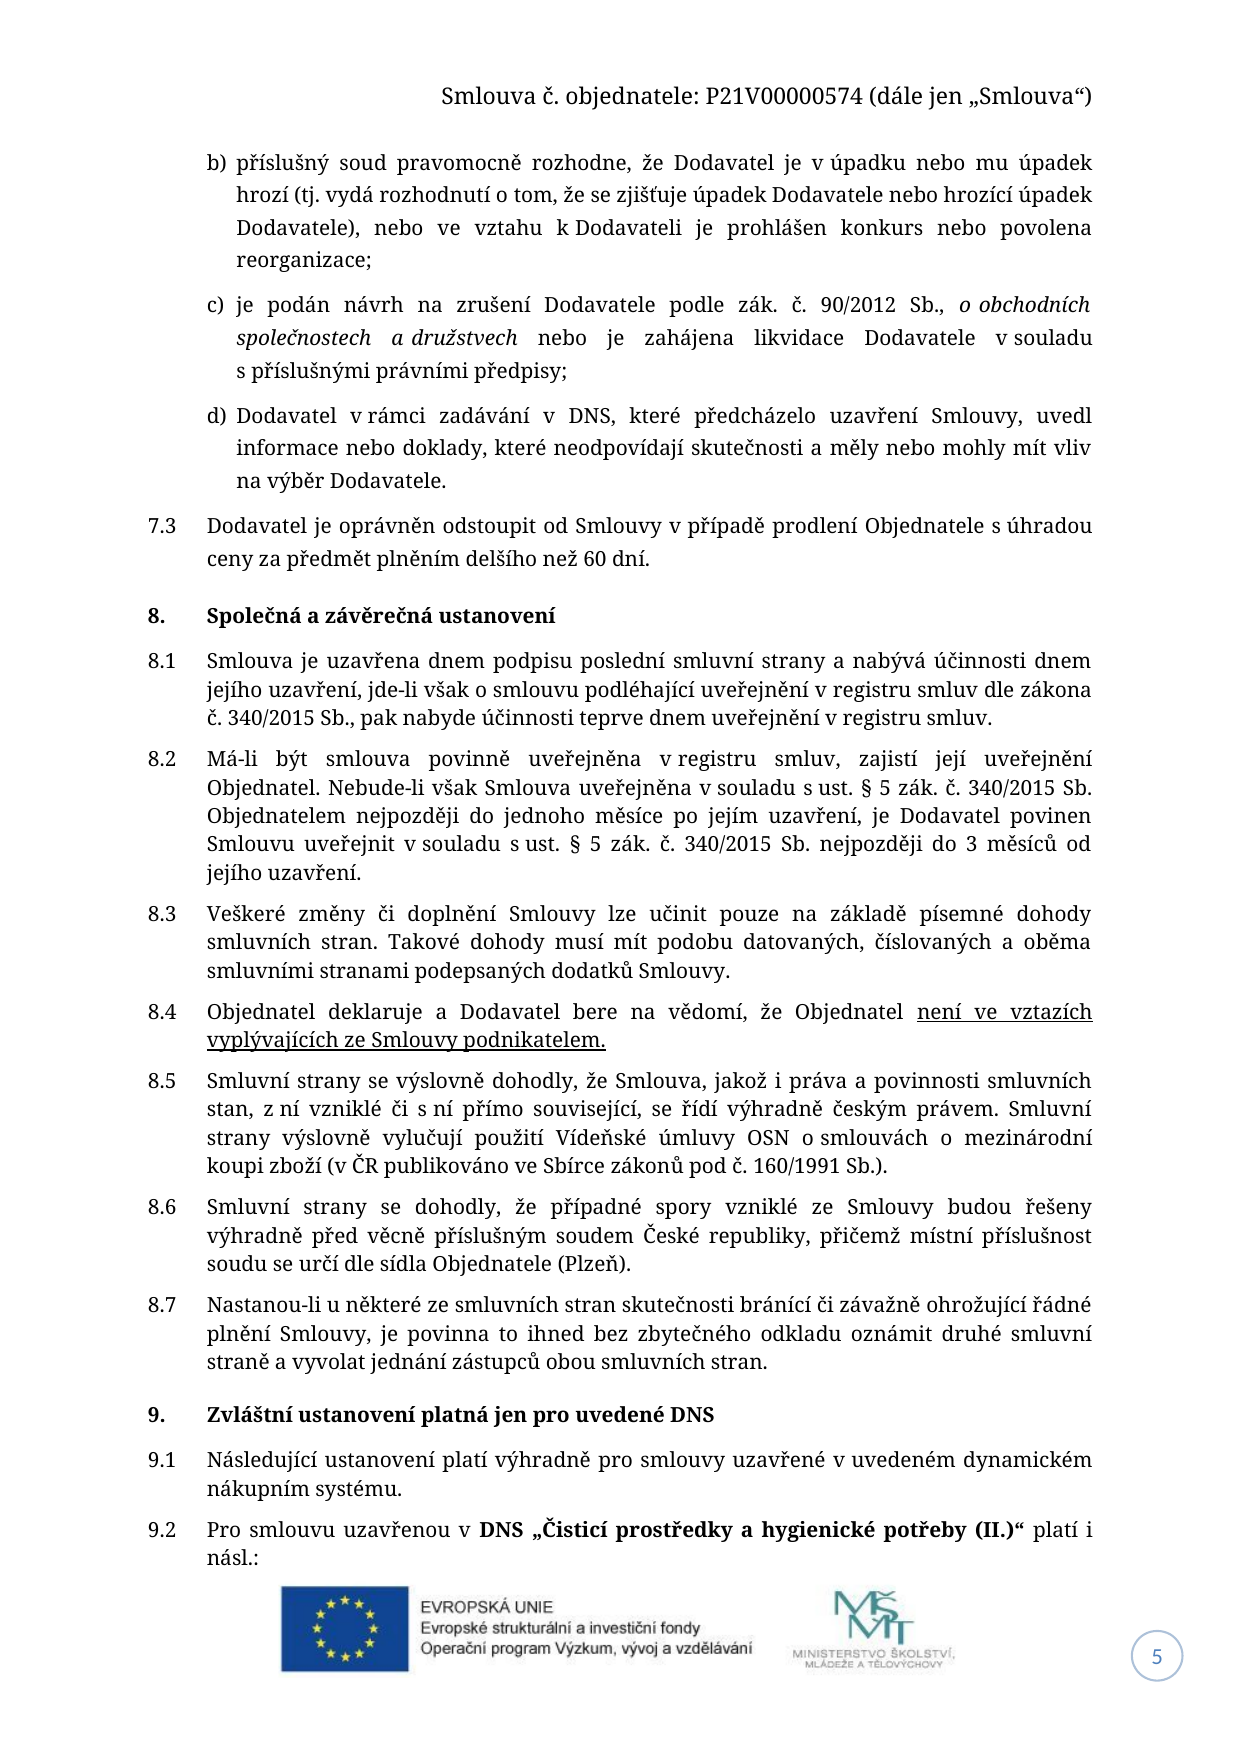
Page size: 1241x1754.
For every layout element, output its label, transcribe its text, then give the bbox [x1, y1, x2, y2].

list Veškeré změny či doplnění Smlouvy lze učinit pouze na základě písemné dohody smluvních stran. Takové dohody musí mít podobu datovaných, číslovaných a oběma smluvními stranami podepsaných dodatků Smlouvy. [148, 899, 1093, 984]
list příslušný soud pravomocně rozhodne, že Dodavatel je v úpadku nebo mu úpadek hrozí (tj. vydá rozhodnutí o tom, že se zjišťuje úpadek Dodavatele nebo hrozící úpadek Dodavatele), nebo ve vztahu k Dodavateli je prohlášen konkurs nebo povolena reorganizace; [207, 148, 1093, 274]
picture [278, 1581, 962, 1678]
list Dodavatel v rámci zadávání v DNS, které předcházelo uzavření Smlouvy, uvedl informace nebo doklady, které neodpovídají skutečnosti a měly nebo mohly mít vliv na výběr Dodavatele. [207, 401, 1093, 494]
list je podán návrh na zrušení Dodavatele podle zák. č. 90/2012 Sb., o obchodních společnostech a družstvech nebo je zahájena likvidace Dodavatele v souladu s příslušnými právními předpisy; [207, 291, 1093, 384]
list Smluvní strany se dohodly, že případné spory vzniklé ze Smlouvy budou řešeny výhradně před věcně příslušným soudem České republiky, přičemž místní příslušnost soudu se určí dle sídla Objednatele (Plzeň). [148, 1192, 1093, 1278]
list Dodavatel je oprávněn odstoupit od Smlouvy v případě prodlení Objednatele s úhradou ceny za předmět plněním delšího než 60 dní. [148, 511, 1093, 572]
list Společná a závěrečná ustanovení [148, 601, 1093, 630]
list Nastanou-li u některé ze smluvních stran skutečnosti bránící či závažně ohrožující řádné plnění Smlouvy, je povinna to ihned bez zbytečného odkladu oznámit druhé smluvní straně a vyvolat jednání zástupců obou smluvních stran. [148, 1290, 1093, 1376]
list Objednatel deklaruje a Dodavatel bere na vědomí, že Objednatel není ve vztazích vyplývajících ze Smlouvy podnikatelem. [148, 997, 1093, 1054]
list Smlouva je uzavřena dnem podpisu poslední smluvní strany a nabývá účinnosti dnem jejího uzavření, jde-li však o smlouvu podléhající uveřejnění v registru smluv dle zákona č. 340/2015 Sb., pak nabyde účinnosti teprve dnem uveřejnění v registru smluv. [148, 646, 1093, 732]
list Následující ustanovení platí výhradně pro smlouvy uzavřené v uvedeném dynamickém nákupním systému. [148, 1446, 1093, 1502]
list Zvláštní ustanovení platná jen pro uvedené DNS [148, 1401, 1093, 1429]
list Má-li být smlouva povinně uveřejněna v registru smluv, zajistí její uveřejnění Objednatel. Nebude-li však Smlouva uveřejněna v souladu s ust. § 5 zák. č. 340/2015 Sb. Objednatelem nejpozději do jednoho měsíce po jejím uzavření, je Dodavatel povinen Smlouvu uveřejnit v souladu s ust. § 5 zák. č. 340/2015 Sb. nejpozději do 3 měsíců od jejího uzavření. [148, 744, 1093, 886]
list Smluvní strany se výslovně dohodly, že Smlouva, jakož i práva a povinnosti smluvních stan, z ní vzniklé či s ní přímo související, se řídí výhradně českým právem. Smluvní strany výslovně vylučují použití Vídeňské úmluvy OSN o smlouvách o mezinárodní koupi zboží (v ČR publikováno ve Sbírce zákonů pod č. 160/1991 Sb.). [148, 1066, 1093, 1180]
list Pro smlouvu uzavřenou v DNS „Čisticí prostředky a hygienické potřeby (II.)“ platí i násl.: [148, 1515, 1093, 1572]
